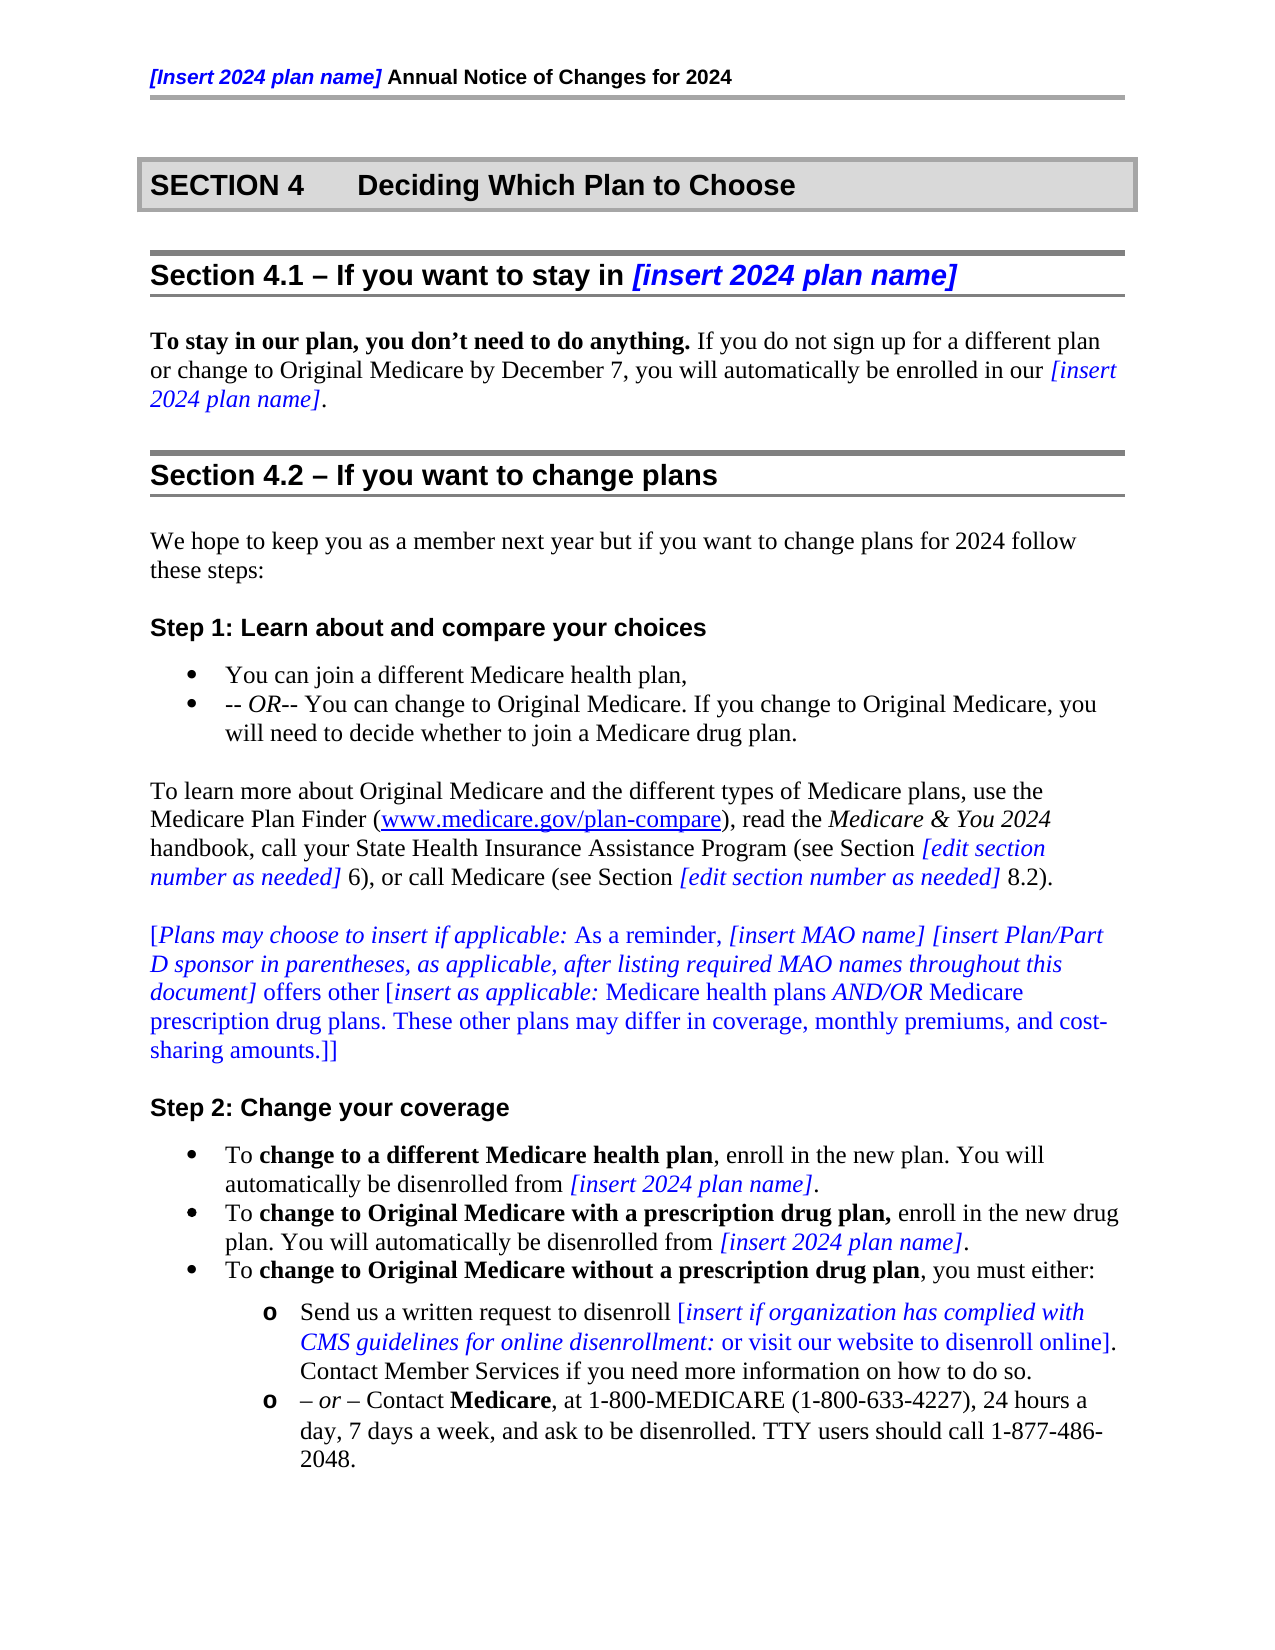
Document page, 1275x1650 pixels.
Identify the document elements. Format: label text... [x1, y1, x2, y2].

text To learn more about Original Medicare and the different types of Medicare plans, use the Medicare Plan Finder (www.medicare.gov/plan-compare), read the Medicare & You 2024 handbook, call your State Health Insurance Assistance Program (see Section [edit section number as needed] 6), or call Medicare (see Section [edit section number as needed] 8.2). [150, 788, 1125, 903]
list To change to a different Medicare health plan, enroll in the new plan. You will automatically be disenrolled from [insert 2024 plan name]. [187, 1153, 1125, 1210]
subtitle Step 1: Learn about and compare your choices [150, 613, 1125, 642]
list You can join a different Medicare health plan, [187, 660, 1125, 689]
subtitle SECTION 4 Deciding Which Plan to Choose [142, 162, 1133, 208]
list -- OR-- You can change to Original Medicare. If you change to Original Medicare, you will need to decide whether to join a Medicare drug plan. [187, 702, 1125, 759]
subtitle Section 4.1 – If you want to stay in [insert 2024 plan name] [150, 256, 1125, 294]
text [Plans may choose to insert if applicable: As a reminder, [insert MAO name] [insert Plan/Part D sponsor in parentheses, as applicable, after listing required MAO names throughout this document] offers other [insert as applicable: Medicare health plans AND/OR Medicare prescription drug plans. These other plans may differ in coverage, monthly premiums, and cost-sharing amounts.]] [150, 932, 1125, 1076]
subtitle Step 2: Change your coverage [150, 1105, 1125, 1134]
text We hope to keep you as a member next year but if you want to change plans for 2024 follow these steps: [150, 526, 1125, 584]
list To change to Original Medicare with a prescription drug plan, enroll in the new drug plan. You will automatically be disenrolled from [insert 2024 plan name]. [187, 1223, 1125, 1280]
list To change to Original Medicare without a prescription drug plan, you must either: [187, 1293, 1125, 1322]
list – or – Contact Medicare, at 1-800-MEDICARE (1-800-633-4227), 24 hours a day, 7 days a week, and ask to be disenrolled. TTY users should call 1-877-486-2048. [262, 1435, 1125, 1523]
text To stay in our plan, you don’t need to do anything. If you do not sign up for a different plan or change to Original Medicare by December 7, you will automatically be enrolled in our [insert 2024 plan name]. [150, 326, 1125, 412]
subtitle Section 4.2 – If you want to change plans [150, 456, 1125, 494]
list Send us a written request to disenroll [insert if organization has complied with CMS guidelines for online disenrollment: or visit our website to disenroll online]. Contact Member Services if you need more information on how to do so. [262, 1334, 1125, 1422]
